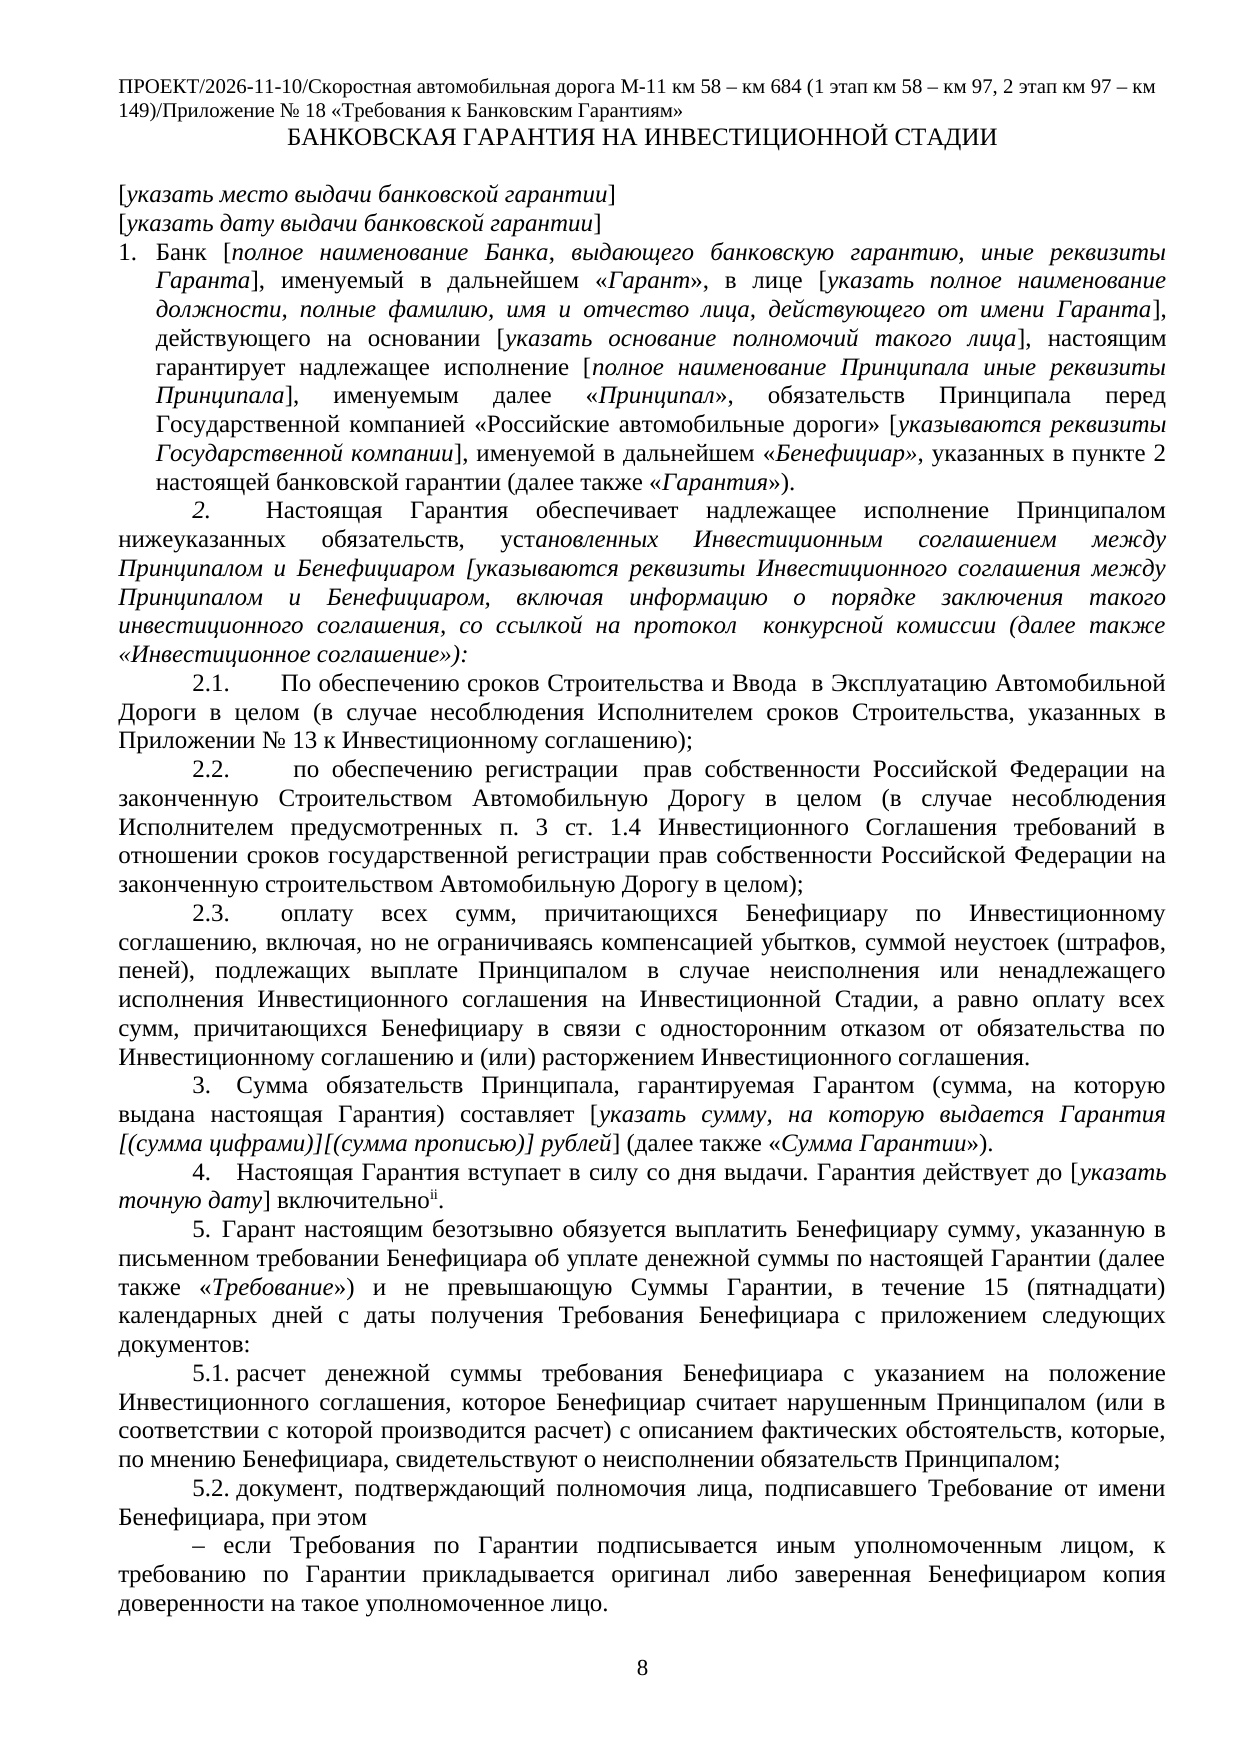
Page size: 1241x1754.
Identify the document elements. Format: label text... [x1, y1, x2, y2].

text [указать дату выдачи банковской гарантии] [118, 208, 1167, 237]
text БАНКОВСКАЯ ГАРАНТИЯ НА ИНВЕСТИЦИОННОЙ СТАДИИ [118, 122, 1167, 151]
list Настоящая Гарантия вступает в силу со дня выдачи. Гарантия действует до [указать точную дату] включительно. [118, 1157, 1167, 1214]
list по обеспечению регистрации прав собственности Российской Федерации на законченную Строительством Автомобильную Дорогу в целом (в случае несоблюдения Исполнителем предусмотренных п. 3 ст. 1.4 Инвестиционного Соглашения требований в отношении сроков государственной регистрации прав собственности Российской Федерации на законченную строительством Автомобильную Дорогу в целом); [118, 754, 1167, 898]
list Банк [полное наименование Банка, выдающего банковскую гарантию, иные реквизиты Гаранта], именуемый в дальнейшем «Гарант», в лице [указать полное наименование должности, полные фамилию, имя и отчество лица, действующего от имени Гаранта], действующего на основании [указать основание полномочий такого лица], настоящим гарантирует надлежащее исполнение [полное наименование Принципала иные реквизиты Принципала], именуемым далее «Принципал», обязательств Принципала перед Государственной компанией «Российские автомобильные дороги» [указываются реквизиты Государственной компании], именуемой в дальнейшем «Бенефициар», указанных в пункте 2 настоящей банковской гарантии (далее также «Гарантия»). [118, 237, 1167, 496]
text [указать место выдачи банковской гарантии] [118, 179, 1167, 208]
list документ, подтверждающий полномочия лица, подписавшего Требование от имени Бенефициара, при этом [118, 1473, 1167, 1531]
text – если Требования по Гарантии подписывается иным уполномоченным лицом, к требованию по Гарантии прикладывается оригинал либо заверенная Бенефициаром копия доверенности на такое уполномоченное лицо. [118, 1531, 1167, 1617]
list Гарант настоящим безотзывно обязуется выплатить Бенефициару сумму, указанную в письменном требовании Бенефициара об уплате денежной суммы по настоящей Гарантии (далее также «Требование») и не превышающую Суммы Гарантии, в течение 15 (пятнадцати) календарных дней с даты получения Требования Бенефициара с приложением следующих документов: [118, 1214, 1167, 1358]
list По обеспечению сроков Строительства и Ввода в Эксплуатацию Автомобильной Дороги в целом (в случае несоблюдения Исполнителем сроков Строительства, указанных в Приложении № 13 к Инвестиционному соглашению); [118, 668, 1167, 754]
list Настоящая Гарантия обеспечивает надлежащее исполнение Принципалом нижеуказанных обязательств, установленных Инвестиционным соглашением между Принципалом и Бенефициаром [указываются реквизиты Инвестиционного соглашения между Принципалом и Бенефициаром, включая информацию о порядке заключения такого инвестиционного соглашения, со ссылкой на протокол конкурсной комиссии (далее также «Инвестиционное соглашение»): [118, 496, 1167, 668]
list расчет денежной суммы требования Бенефициара с указанием на положение Инвестиционного соглашения, которое Бенефициар считает нарушенным Принципалом (или в соответствии с которой производится расчет) с описанием фактических обстоятельств, которые, по мнению Бенефициара, свидетельствуют о неисполнении обязательств Принципалом; [118, 1358, 1167, 1473]
list оплату всех сумм, причитающихся Бенефициару по Инвестиционному соглашению, включая, но не ограничиваясь компенсацией убытков, суммой неустоек (штрафов, пеней), подлежащих выплате Принципалом в случае неисполнения или ненадлежащего исполнения Инвестиционного соглашения на Инвестиционной Стадии, а равно оплату всех сумм, причитающихся Бенефициару в связи с односторонним отказом от обязательства по Инвестиционному соглашению и (или) расторжением Инвестиционного соглашения. [118, 898, 1167, 1071]
list Сумма обязательств Принципала, гарантируемая Гарантом (сумма, на которую выдана настоящая Гарантия) составляет [указать сумму, на которую выдается Гарантия [(сумма цифрами)][(сумма прописью)] рублей] (далее также «Сумма Гарантии»). [118, 1071, 1167, 1157]
